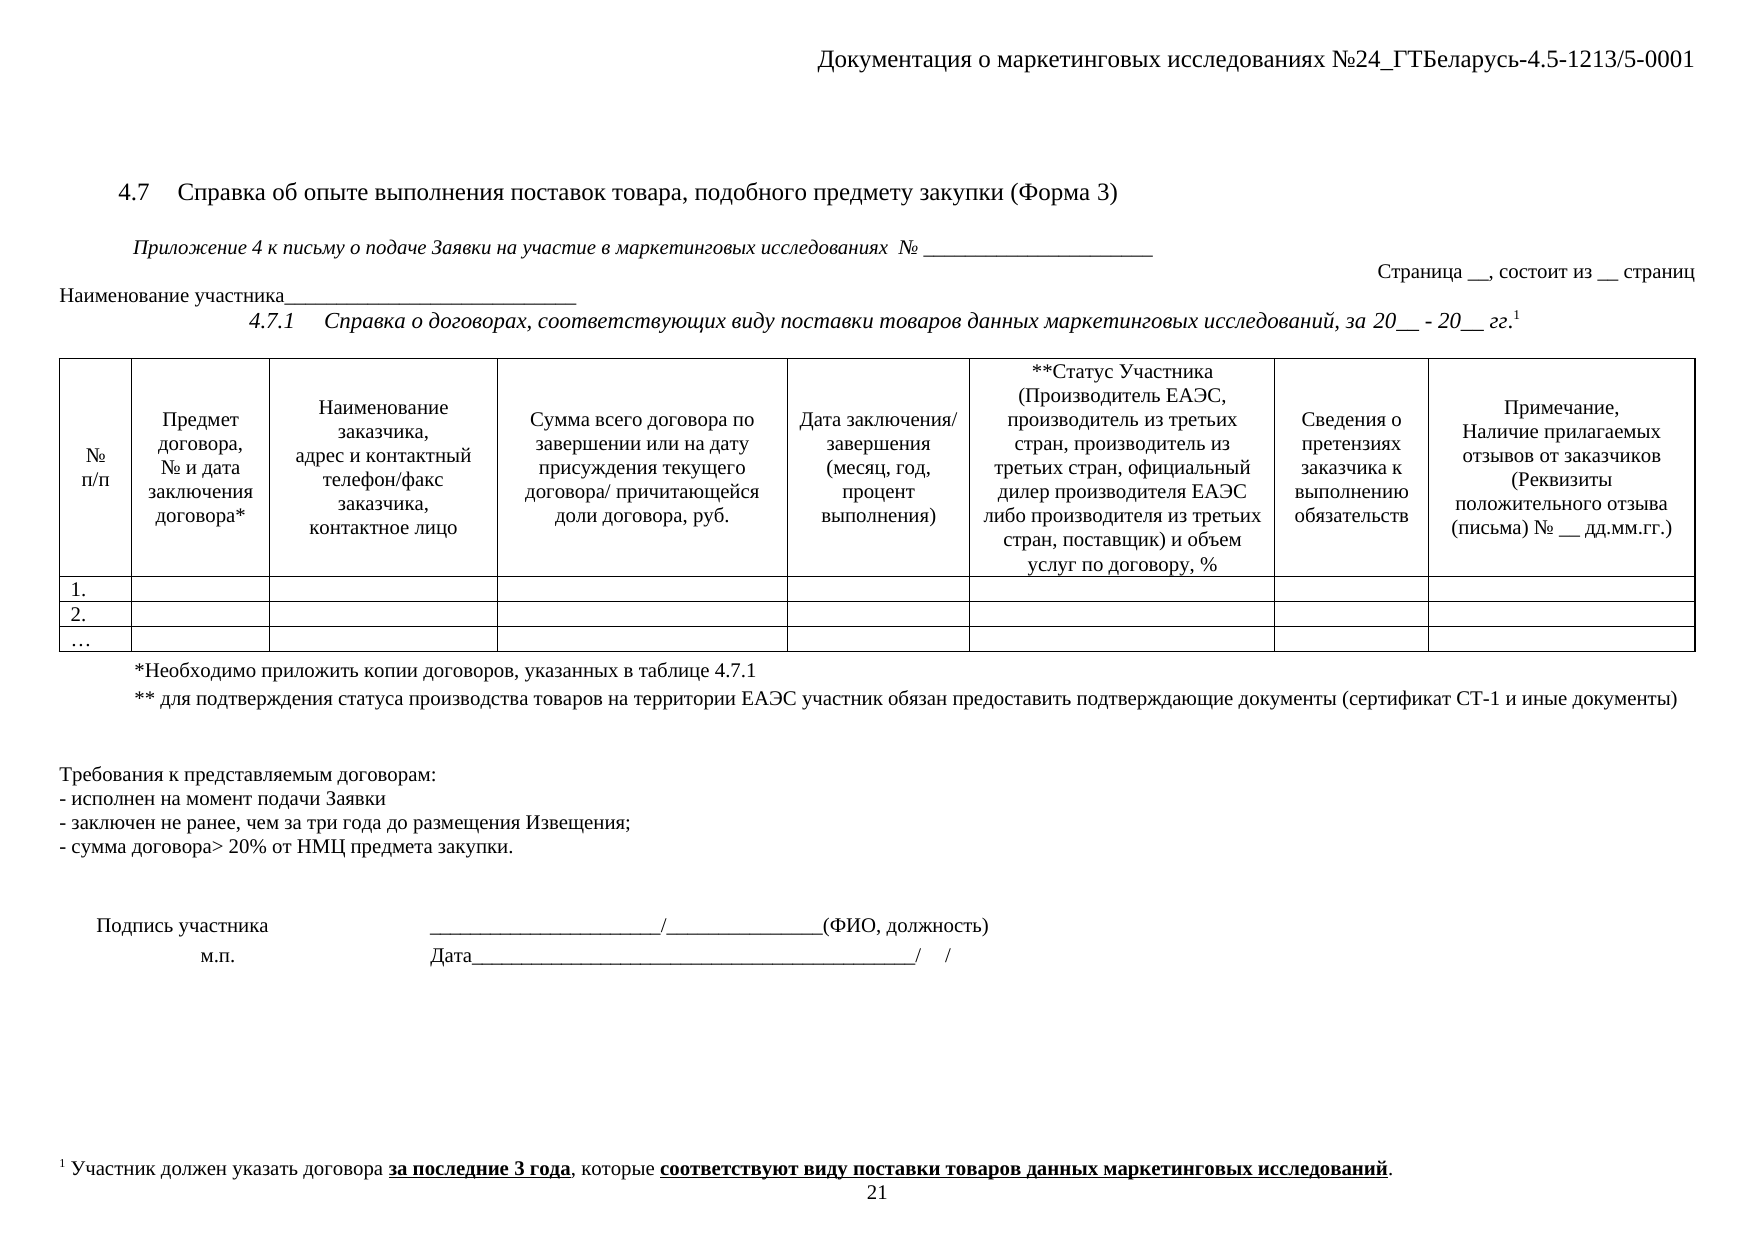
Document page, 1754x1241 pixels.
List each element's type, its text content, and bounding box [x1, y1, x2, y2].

table_cell [270, 602, 497, 626]
table_cell [498, 577, 787, 601]
list ** для подтверждения статуса производства товаров на территории ЕАЭС участник обязан предоставить подтверждающие документы (сертификат СТ-1 и иные документы) [134, 686, 1695, 710]
table_header **Статус Участника (Производитель ЕАЭС, производитель из третьих стран, производитель из третьих стран, официальный дилер производителя ЕАЭС либо производителя из третьих стран, поставщик) и объем услуг по договору, % [970, 359, 1274, 576]
table_header Дата заключения/ завершения (месяц, год, процент выполнения) [788, 359, 969, 576]
text Требования к представляемым договорам: [59, 762, 1695, 786]
text Страница __, состоит из __ страниц [59, 259, 1695, 283]
table_header Сумма всего договора по завершении или на дату присуждения текущего договора/ причитающейся доли договора, руб. [498, 359, 787, 576]
table_cell [270, 577, 497, 601]
table_cell [1429, 627, 1694, 651]
text Наименование участника____________________________ [59, 283, 1695, 307]
table_header № п/п [60, 359, 131, 576]
table_cell [1275, 577, 1428, 601]
table_cell [498, 627, 787, 651]
table_cell [1429, 577, 1694, 601]
table_cell [270, 627, 497, 651]
table_header Наименование заказчика, адрес и контактный телефон/факс заказчика, контактное лицо [270, 359, 497, 576]
table_header Сведения о претензиях заказчика к выполнению обязательств [1275, 359, 1428, 576]
table_cell [788, 577, 969, 601]
table_cell [788, 602, 969, 626]
table_header Предмет договора, № и дата заключения договора* [132, 359, 269, 576]
text Приложение 4 к письму о подаче Заявки на участие в маркетинговых исследованиях № ______________________ [59, 235, 1695, 259]
table_cell [132, 627, 269, 651]
table_cell [1275, 627, 1428, 651]
table_cell [1429, 602, 1694, 626]
table_cell … [60, 627, 131, 651]
table_header Примечание, Наличие прилагаемых отзывов от заказчиков (Реквизиты положительного отзыва (письма) № __ дд.мм.гг.) [1429, 359, 1694, 576]
table_cell [788, 627, 969, 651]
list *Необходимо приложить копии договоров, указанных в таблице 4.7.1 [134, 658, 1695, 682]
list Справка об опыте выполнения поставок товара, подобного предмету закупки (Форма 3) [59, 177, 1695, 206]
list Справка о договорах, соответствующих виду поставки товаров данных маркетинговых исследований, за 20__ - 20__ гг. [74, 307, 1695, 333]
table_cell [970, 577, 1274, 601]
text - исполнен на момент подачи Заявки [59, 786, 1695, 810]
table_cell [498, 602, 787, 626]
table_cell 1. [60, 577, 131, 601]
table_cell [1275, 602, 1428, 626]
text Подпись участника /_______________(ФИО, должность) [96, 913, 1695, 937]
text - заключен не ранее, чем за три года до размещения Извещения; [59, 810, 1695, 834]
text м.п. Дата / / [96, 943, 1695, 967]
table_cell [132, 602, 269, 626]
table_cell [970, 602, 1274, 626]
table_cell [970, 627, 1274, 651]
table_cell [132, 577, 269, 601]
table_cell 2. [60, 602, 131, 626]
text - сумма договора> 20% от НМЦ предмета закупки. [59, 834, 1695, 858]
